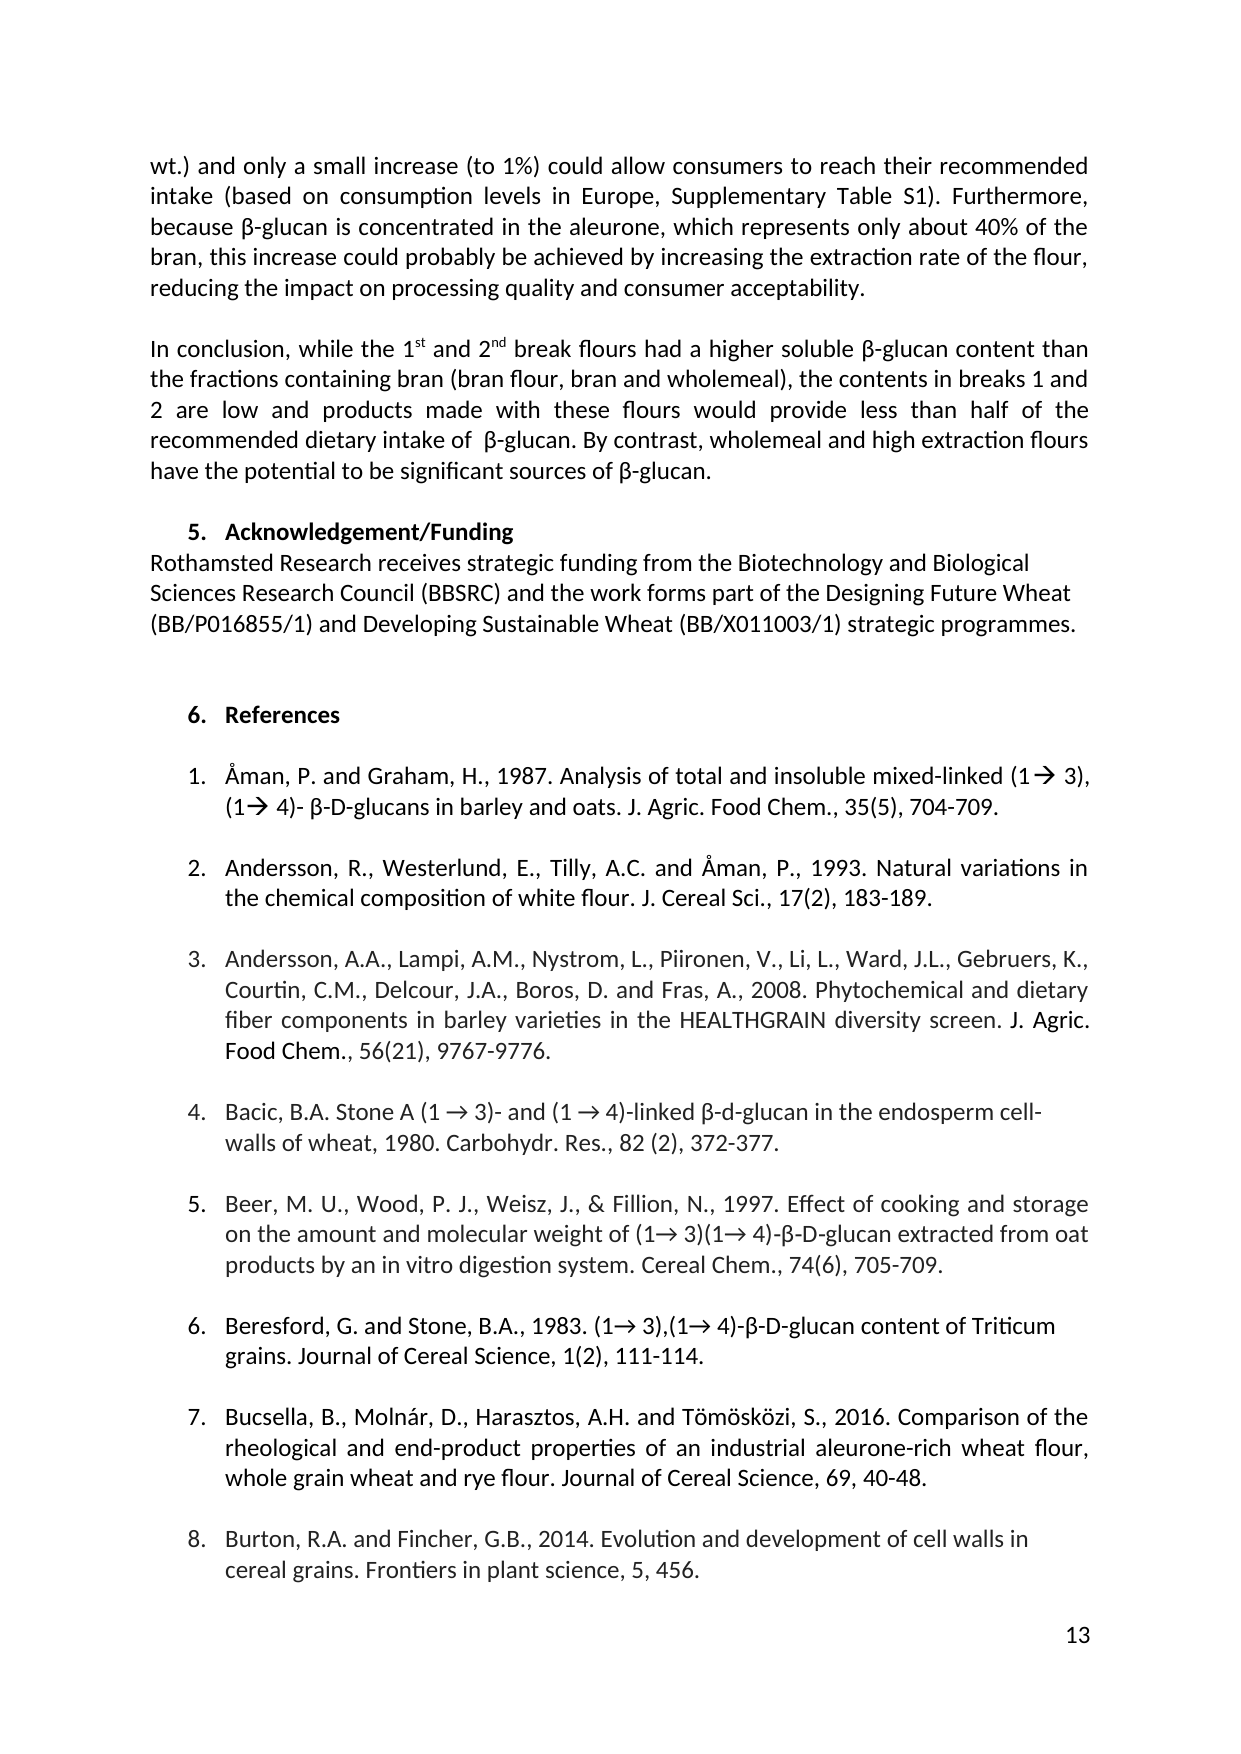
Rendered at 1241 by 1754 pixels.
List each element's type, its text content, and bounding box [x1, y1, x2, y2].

text Rothamsted Research receives strategic funding from the Biotechnology and Biological Sciences Research Council (BBSRC) and the work forms part of the Designing Future Wheat (BB/P016855/1) and Developing Sustainable Wheat (BB/X011003/1) strategic programmes. [150, 547, 1090, 638]
list Bacic, B.A. Stone A (1 → 3)- and (1 → 4)-linked β-d-glucan in the endosperm cell-walls of wheat, 1980. Carbohydr. Res., 82 (2), 372-377. [187, 1096, 1090, 1157]
list Burton, R.A. and Fincher, G.B., 2014. Evolution and development of cell walls in cereal grains. Frontiers in plant science, 5, 456. [187, 1523, 1090, 1584]
list Andersson, R., Westerlund, E., Tilly, A.C. and Åman, P., 1993. Natural variations in the chemical composition of white flour. J. Cereal Sci., 17(2), 183-189. [187, 852, 1090, 913]
list References [187, 699, 1090, 730]
list Bucsella, B., Molnár, D., Harasztos, A.H. and Tömösközi, S., 2016. Comparison of the rheological and end-product properties of an industrial aleurone-rich wheat flour, whole grain wheat and rye flour. Journal of Cereal Science, 69, 40-48. [187, 1401, 1090, 1493]
list Andersson, A.A., Lampi, A.M., Nystrom, L., Piironen, V., Li, L., Ward, J.L., Gebruers, K., Courtin, C.M., Delcour, J.A., Boros, D. and Fras, A., 2008. Phytochemical and dietary fiber components in barley varieties in the HEALTHGRAIN diversity screen. J. Agric. Food Chem., 56(21), 9767-9776. [187, 943, 1090, 1066]
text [150, 150, 1090, 303]
text In conclusion, while the 1st and 2nd break flours had a higher soluble β-glucan content than the fractions containing bran (bran flour, bran and wholemeal), the contents in breaks 1 and 2 are low and products made with these flours would provide less than half of the recommended dietary intake of β-glucan. By contrast, wholemeal and high extraction flours have the potential to be significant sources of β-glucan. [150, 333, 1090, 486]
list Beer, M. U., Wood, P. J., Weisz, J., & Fillion, N., 1997. Effect of cooking and storage on the amount and molecular weight of (1→ 3)(1→ 4)‐β‐D‐glucan extracted from oat products by an in vitro digestion system. Cereal Chem., 74(6), 705-709. [187, 1188, 1090, 1279]
list Acknowledgement/Funding [187, 516, 1090, 547]
list Beresford, G. and Stone, B.A., 1983. (1→ 3),(1→ 4)-β-D-glucan content of Triticum grains. Journal of Cereal Science, 1(2), 111-114. [187, 1310, 1090, 1371]
list Åman, P. and Graham, H., 1987. Analysis of total and insoluble mixed-linked (1 3),(1 4)- β-D-glucans in barley and oats. J. Agric. Food Chem., 35(5), 704-709. [187, 760, 1090, 821]
